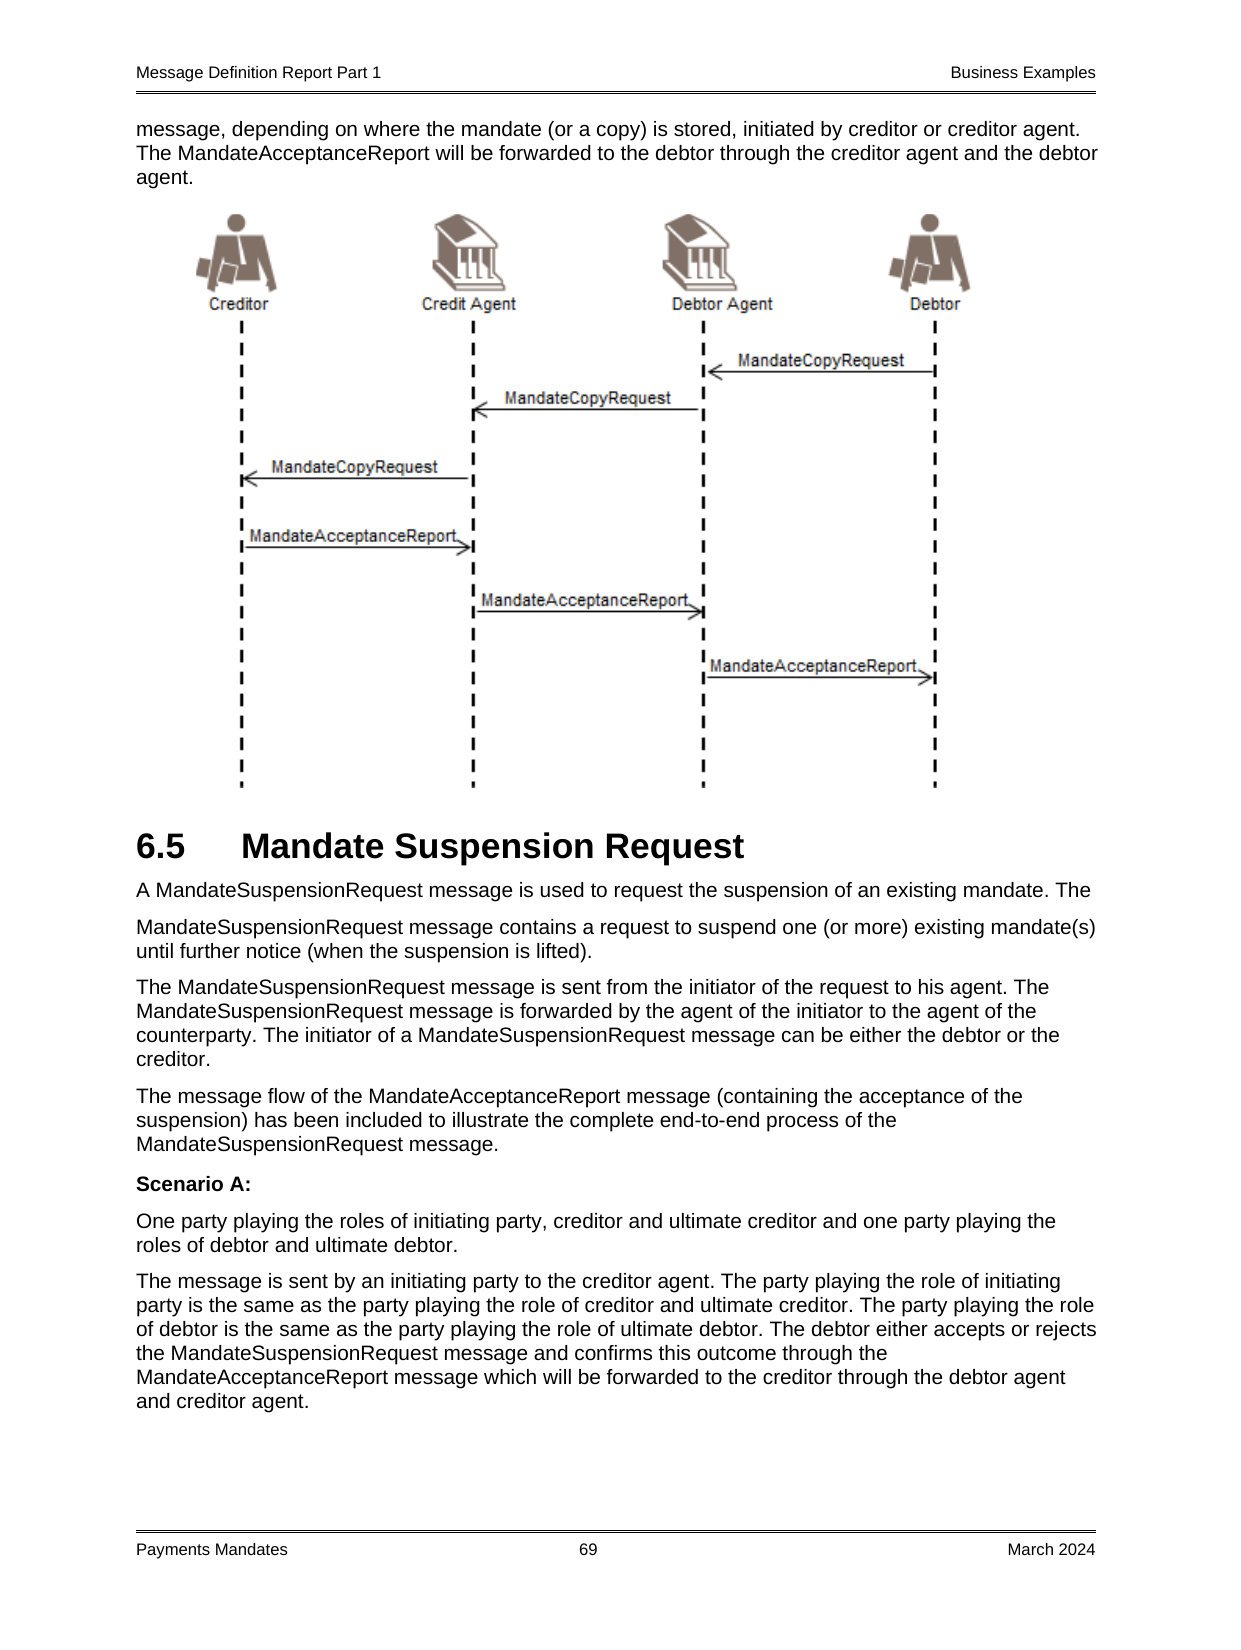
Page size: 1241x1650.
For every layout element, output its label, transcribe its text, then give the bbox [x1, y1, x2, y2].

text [136, 117, 1104, 189]
text A MandateSuspensionRequest message is used to request the suspension of an existing mandate. The [136, 878, 1104, 902]
text One party playing the roles of initiating party, creditor and ultimate creditor and one party playing the roles of debtor and ultimate debtor. [136, 1208, 1104, 1256]
text The message flow of the MandateAcceptanceReport message (containing the acceptance of the suspension) has been included to illustrate the complete end-to-end process of the MandateSuspensionRequest message. [136, 1083, 1104, 1155]
text MandateSuspensionRequest message contains a request to suspend one (or more) existing mandate(s) until further notice (when the suspension is lifted). [136, 915, 1104, 963]
text The MandateSuspensionRequest message is sent from the initiator of the request to his agent. The MandateSuspensionRequest message is forwarded by the agent of the initiator to the agent of the counterparty. The initiator of a MandateSuspensionRequest message can be either the debtor or the creditor. [136, 975, 1104, 1071]
text The message is sent by an initiating party to the creditor agent. The party playing the role of initiating party is the same as the party playing the role of creditor and ultimate creditor. The party playing the role of debtor is the same as the party playing the role of ultimate debtor. The debtor either accepts or rejects the MandateSuspensionRequest message and confirms this outcome through the MandateAcceptanceReport message which will be forwarded to the creditor through the debtor agent and creditor agent. [136, 1269, 1104, 1413]
subtitle Mandate Suspension Request [136, 825, 1104, 866]
text Scenario A: [136, 1172, 1104, 1196]
picture [196, 214, 1045, 788]
